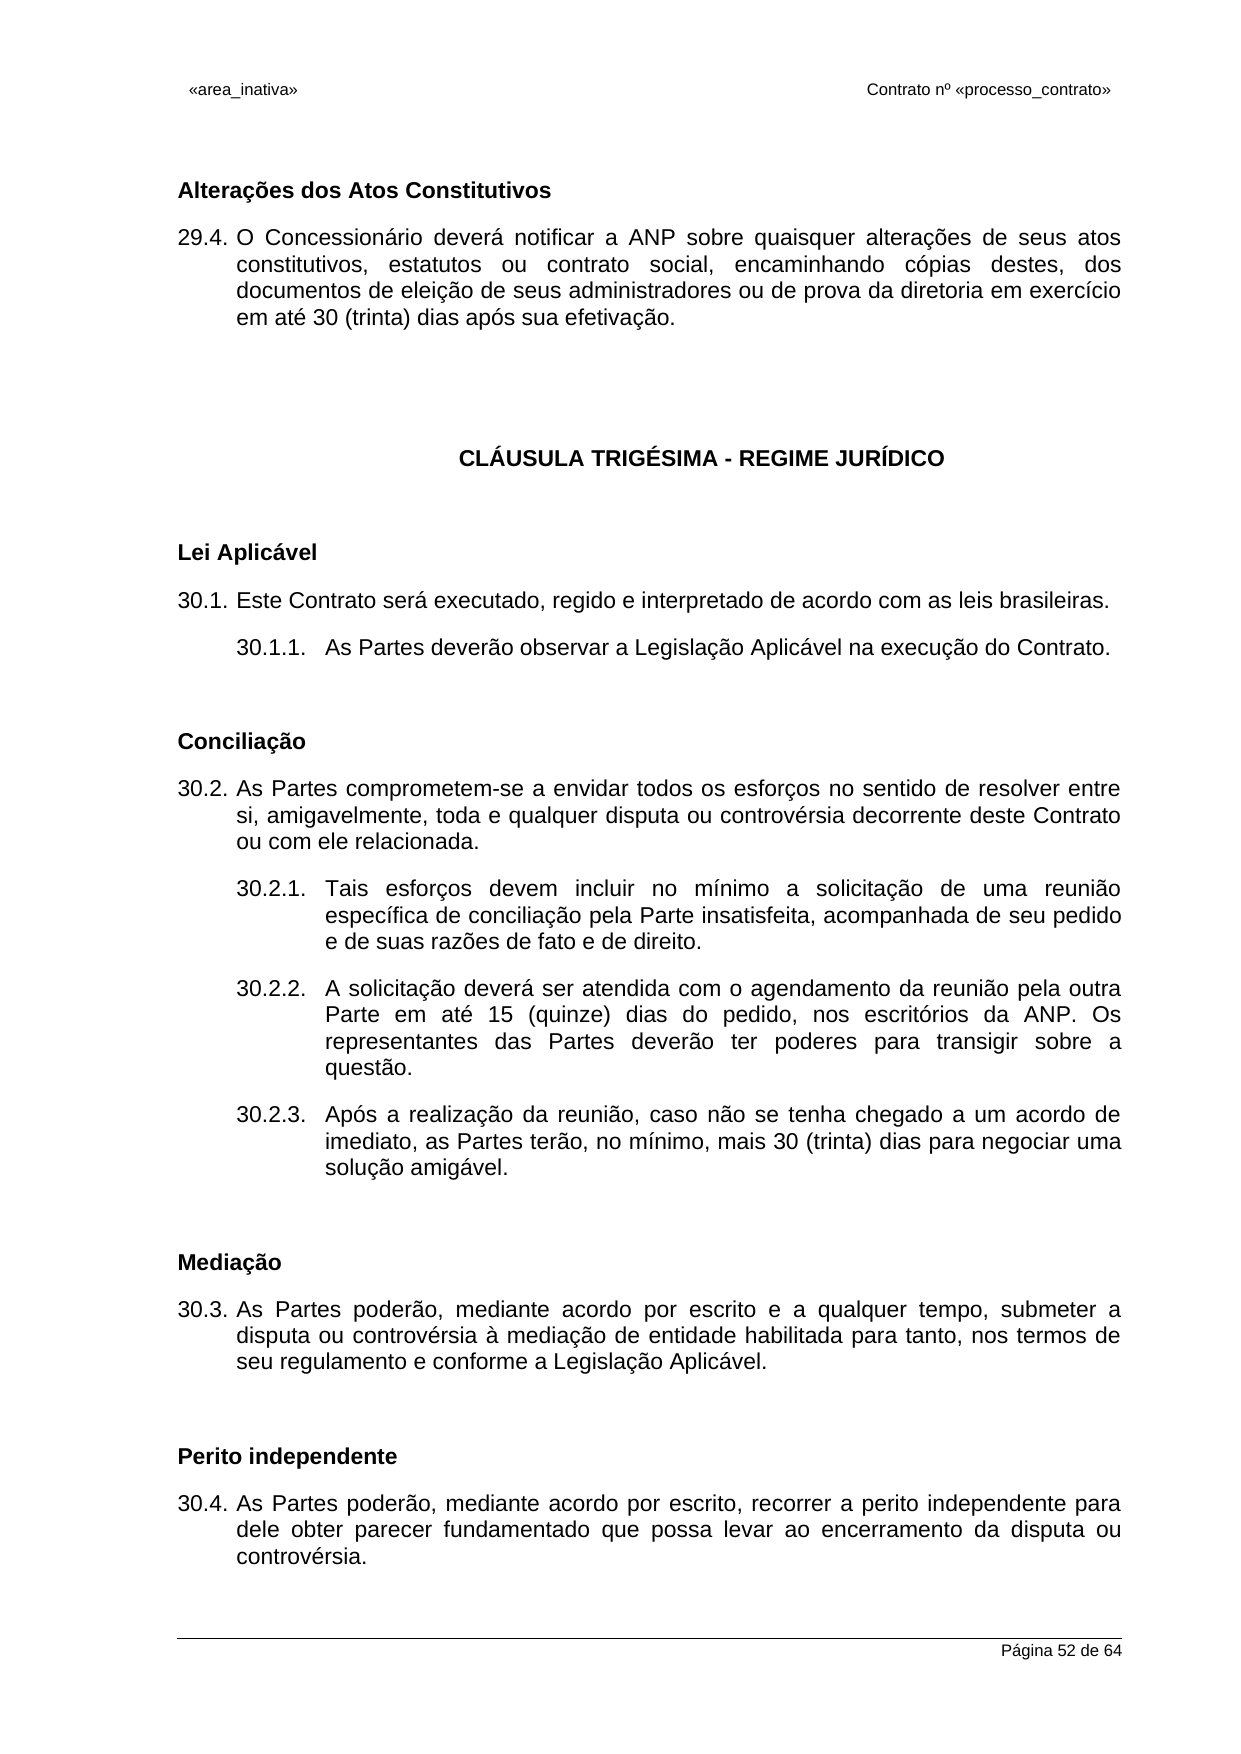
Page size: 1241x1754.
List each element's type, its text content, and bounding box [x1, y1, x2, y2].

text Lei Aplicável [177, 539, 1122, 566]
text Mediação [177, 1248, 1122, 1275]
text As Partes poderão, mediante acordo por escrito e a qualquer tempo, submeter a disputa ou controvérsia à mediação de entidade habilitada para tanto, nos termos de seu regulamento e conforme a Legislação Aplicável. [177, 1296, 1122, 1375]
text Perito independente [177, 1443, 1122, 1469]
text As Partes comprometem-se a envidar todos os esforços no sentido de resolver entre si, amigavelmente, toda e qualquer disputa ou controvérsia decorrente deste Contrato ou com ele relacionada. [177, 775, 1122, 854]
text Este Contrato será executado, regido e interpretado de acordo com as leis brasileiras. [177, 587, 1122, 613]
text As Partes poderão, mediante acordo por escrito, recorrer a perito independente para dele obter parecer fundamentado que possa levar ao encerramento da disputa ou controvérsia. [177, 1490, 1122, 1569]
text Conciliação [177, 728, 1122, 754]
text O Concessionário deverá notificar a ANP sobre quaisquer alterações de seus atos constitutivos, estatutos ou contrato social, encaminhando cópias destes, dos documentos de eleição de seus administradores ou de prova da diretoria em exercício em até 30 (trinta) dias após sua efetivação. [177, 224, 1122, 330]
text CLÁUSULA TRIGÉSIMA - REGIME JURÍDICO [211, 445, 1122, 471]
text Alterações dos Atos Constitutivos [177, 177, 1122, 203]
text Tais esforços devem incluir no mínimo a solicitação de uma reunião específica de conciliação pela Parte insatisfeita, acompanhada de seu pedido e de suas razões de fato e de direito. [236, 875, 1122, 954]
text As Partes deverão observar a Legislação Aplicável na execução do Contrato. [236, 634, 1122, 660]
text A solicitação deverá ser atendida com o agendamento da reunião pela outra Parte em até 15 (quinze) dias do pedido, nos escritórios da ANP. Os representantes das Partes deverão ter poderes para transigir sobre a questão. [236, 975, 1122, 1081]
text Após a realização da reunião, caso não se tenha chegado a um acordo de imediato, as Partes terão, no mínimo, mais 30 (trinta) dias para negociar uma solução amigável. [236, 1101, 1122, 1180]
